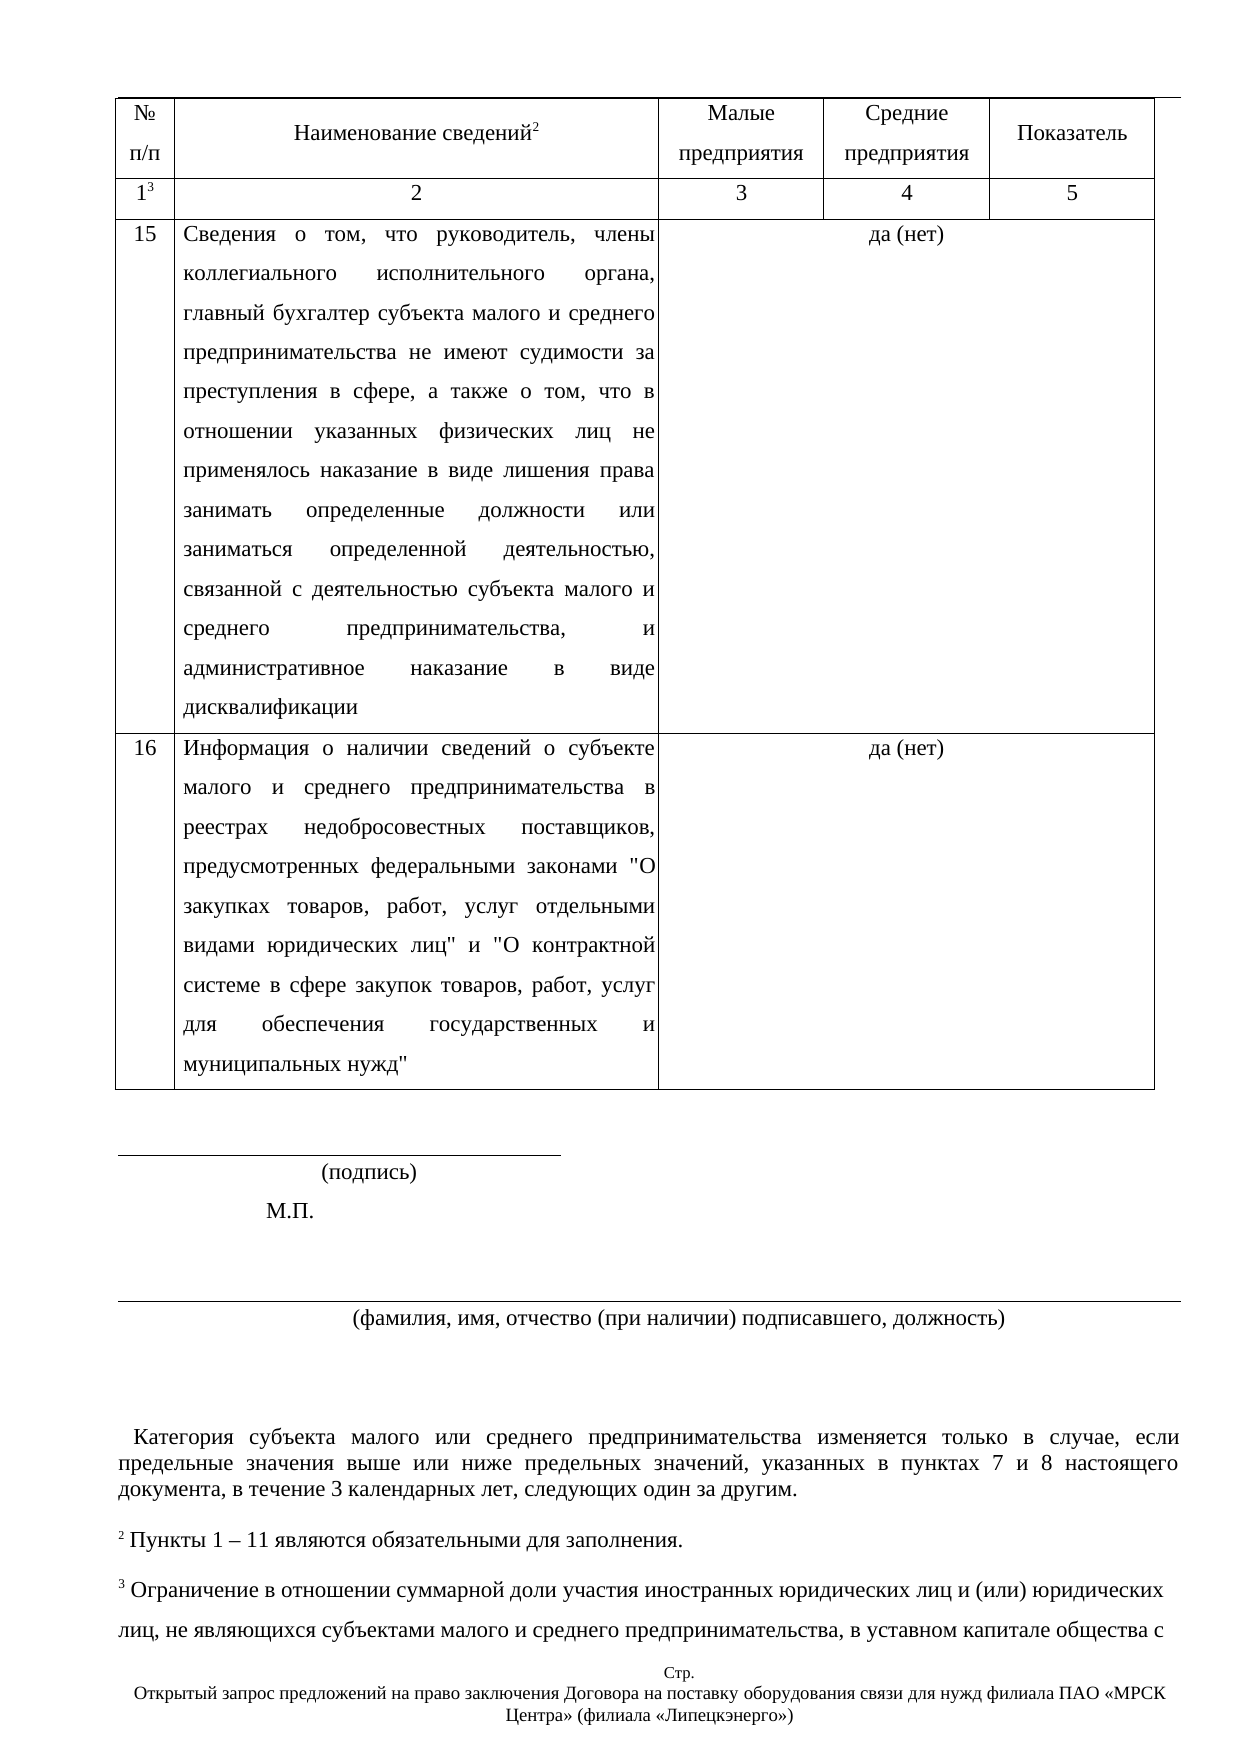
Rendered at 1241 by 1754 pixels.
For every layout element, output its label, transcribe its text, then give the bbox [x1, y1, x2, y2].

table_cell 4 [824, 179, 989, 218]
table_cell 3 [659, 179, 823, 218]
text (фамилия, имя, отчество (при наличии) подписавшего, должность) [118, 1302, 1181, 1331]
table_cell 13 [116, 179, 174, 218]
table_cell Сведения о том, что руководитель, члены коллегиального исполнительного органа, главный бухгалтер субъекта малого и среднего предпринимательства не имеют судимости за преступления в сфере, а также о том, что в отношении указанных физических лиц не применялось наказание в виде лишения права занимать определенные должности или заниматься определенной деятельностью, связанной с деятельностью субъекта малого и среднего предпринимательства, и административное наказание в виде дисквалификации [175, 220, 658, 733]
table_header Средние предприятия [824, 99, 989, 178]
table_cell 15 [116, 220, 174, 733]
table_cell да (нет) [659, 220, 1154, 733]
table_header Наименование сведений2 [175, 99, 658, 178]
table_header Показатель [990, 99, 1154, 178]
text (подпись) [118, 1156, 561, 1184]
text 2 Пункты 1 – 11 являются обязательными для заполнения. [118, 1526, 1181, 1552]
text Категория субъекта малого или среднего предпринимательства изменяется только в случае, если предельные значения выше или ниже предельных значений, указанных в пунктах 7 и 8 настоящего документа, в течение 3 календарных лет, следующих один за другим. [118, 1423, 1181, 1502]
table_cell 16 [116, 734, 174, 1089]
table_cell 2 [175, 179, 658, 218]
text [118, 1576, 1181, 1642]
table_cell Информация о наличии сведений о субъекте малого и среднего предпринимательства в реестрах недобросовестных поставщиков, предусмотренных федеральными законами "О закупках товаров, работ, услуг отдельными видами юридических лиц" и "О контрактной системе в сфере закупок товаров, работ, услуг для обеспечения государственных и муниципальных нужд" [175, 734, 658, 1089]
text М.П. [207, 1197, 1181, 1224]
table_header № п/п [116, 99, 174, 178]
table_cell да (нет) [659, 734, 1154, 1089]
table_header Малые предприятия [659, 99, 823, 178]
table_cell 5 [990, 179, 1154, 218]
